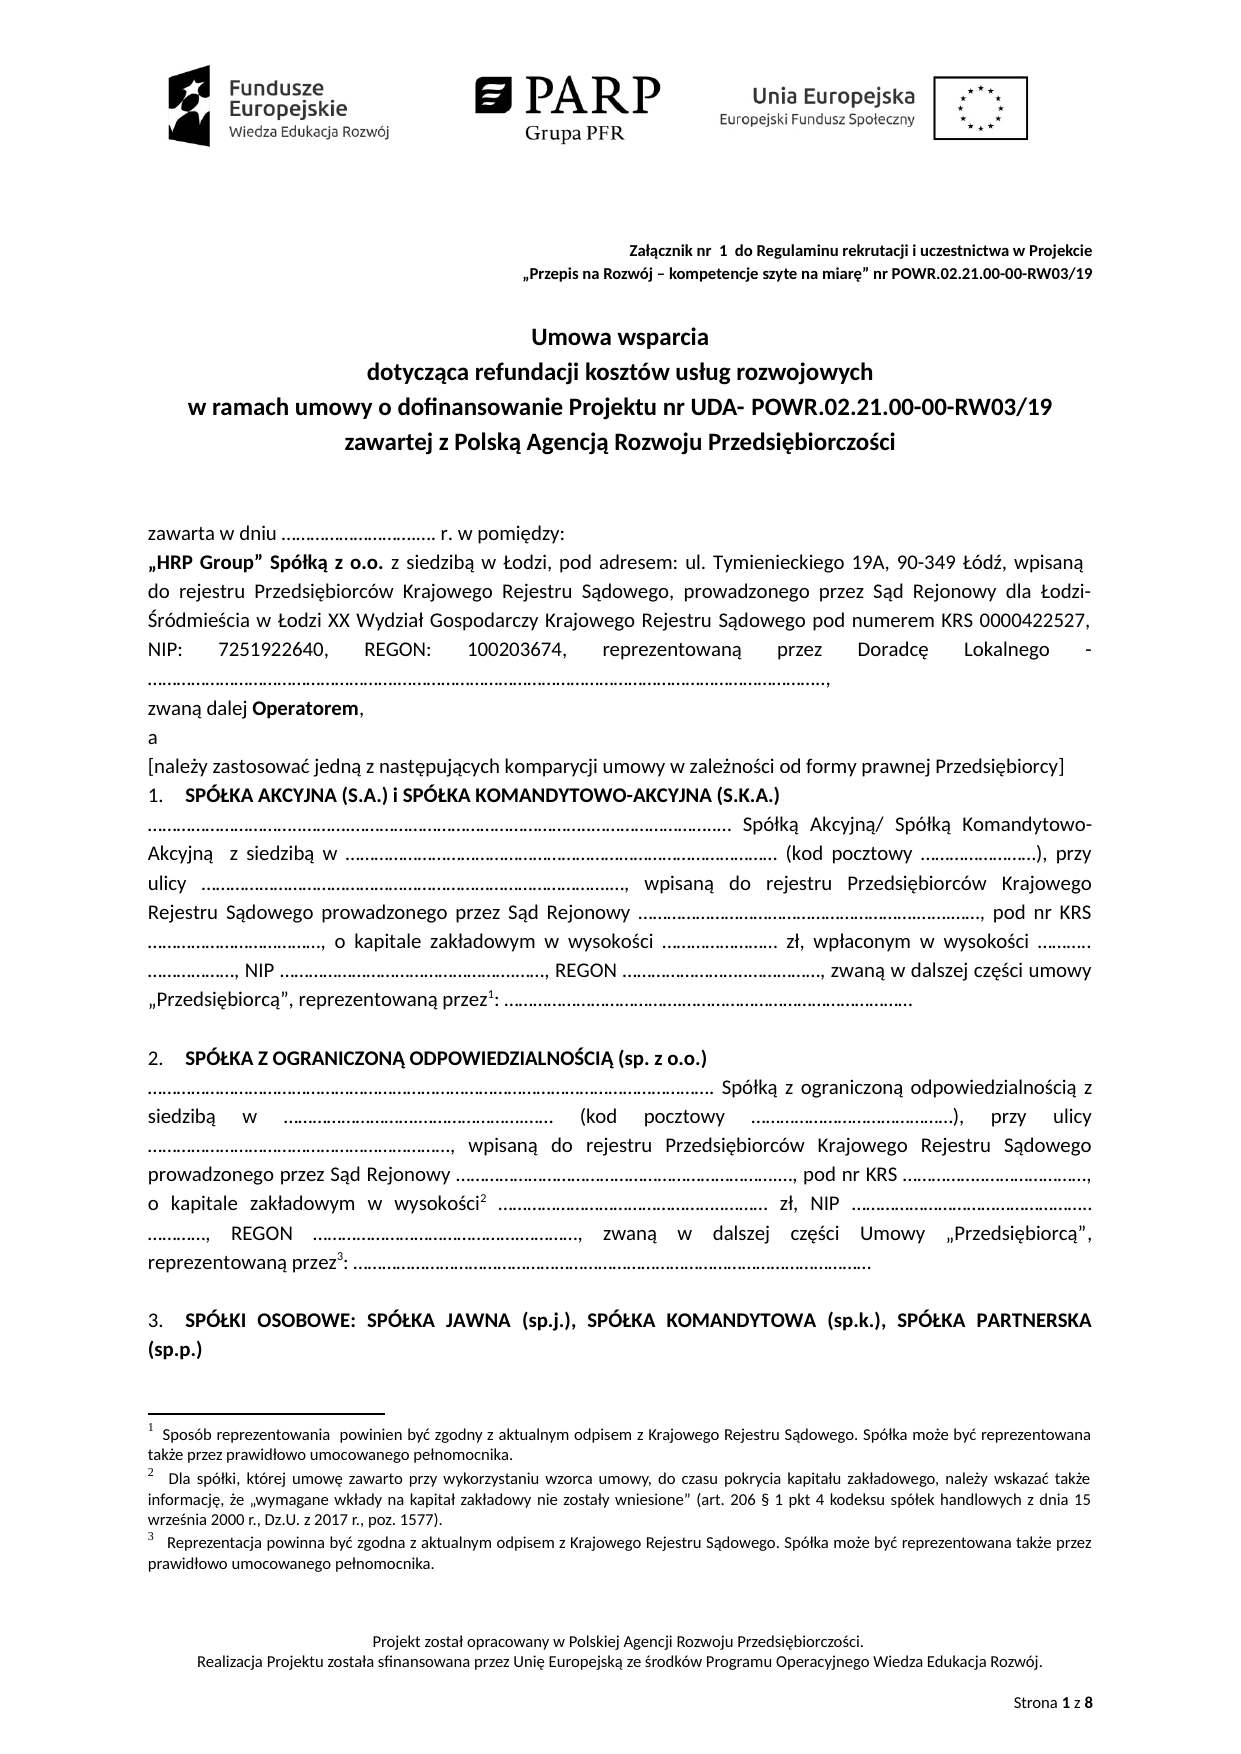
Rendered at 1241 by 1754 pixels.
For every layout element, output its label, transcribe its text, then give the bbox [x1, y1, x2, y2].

text a [148, 724, 1093, 749]
picture [147, 41, 1048, 170]
text zwaną dalej Operatorem, [148, 695, 1093, 720]
text Umowa wsparcia [148, 321, 1093, 352]
text ………………………………………………………………………………………………………. Spółką z ograniczoną odpowiedzialnością z siedzibą w ……………………….………………….…… (kod pocztowy ……………………………………), przy ulicy ………………………………………………………, wpisaną do rejestru Przedsiębiorców Krajowego Rejestru Sądowego prowadzonego przez Sąd Rejonowy ………………………………………………………….…, pod nr KRS ……………..…………………, o kapitale zakładowym w wysokości ………………………………………..……… zł, NIP …………………………………………..…………, REGON …………………………………….…………, zwaną w dalszej części Umowy „Przedsiębiorcą”, reprezentowaną przez: ……………………………………………………………………………………………… [148, 1074, 1093, 1274]
text „HRP Group” Spółką z o.o. z siedzibą w Łodzi, pod adresem: ul. Tymienieckiego 19A, 90-349 Łódź, wpisaną do rejestru Przedsiębiorców Krajowego Rejestru Sądowego, prowadzonego przez Sąd Rejonowy dla Łodzi-Śródmieścia w Łodzi XX Wydział Gospodarczy Krajowego Rejestru Sądowego pod numerem KRS 0000422527, NIP: 7251922640, REGON: 100203674, reprezentowaną przez Doradcę Lokalnego - …………………………………………….…………………………………………………………………………….., [148, 549, 1093, 691]
list SPÓŁKA Z OGRANICZONĄ ODPOWIEDZIALNOŚCIĄ (sp. z o.o.) [148, 1045, 1093, 1070]
text dotycząca refundacji kosztów usług rozwojowych [148, 356, 1093, 387]
text Załącznik nr 1 do Regulaminu rekrutacji i uczestnictwa w Projekcie [148, 240, 1093, 260]
text [należy zastosować jedną z następujących komparycji umowy w zależności od formy prawnej Przedsiębiorcy] [148, 753, 1093, 778]
text zawarta w dniu ……………………….…. r. w pomiędzy: [148, 520, 1093, 545]
text „Przepis na Rozwój – kompetencje szyte na miarę” nr POWR.02.21.00-00-RW03/19 [148, 263, 1093, 283]
text …………………………..……….…………………………………………..……………………..… Spółką Akcyjną/ Spółką Komandytowo-Akcyjną z siedzibą w ……………………………………………………………………………… (kod pocztowy ……………………), przy ulicy ………………………………………………………………………….…, wpisaną do rejestru Przedsiębiorców Krajowego Rejestru Sądowego prowadzonego przez Sąd Rejonowy ………………………………………………….…….……, pod nr KRS ………………………………, o kapitale zakładowym w wysokości …………………… zł, wpłaconym w wysokości ………..………………, NIP ………………………………………….……, REGON ……………………..……………, zwaną w dalszej części umowy „Przedsiębiorcą”, reprezentowaną przez: ……………………………….………………………………………… [148, 811, 1093, 1012]
text w ramach umowy o dofinansowanie Projektu nr UDA- POWR.02.21.00-00-RW03/19 zawartej z Polską Agencją Rozwoju Przedsiębiorczości [148, 391, 1093, 457]
list SPÓŁKI OSOBOWE: SPÓŁKA JAWNA (sp.j.), SPÓŁKA KOMANDYTOWA (sp.k.), SPÓŁKA PARTNERSKA (sp.p.) [148, 1307, 1093, 1362]
list SPÓŁKA AKCYJNA (S.A.) i SPÓŁKA KOMANDYTOWO-AKCYJNA (S.K.A.) [148, 782, 1093, 808]
